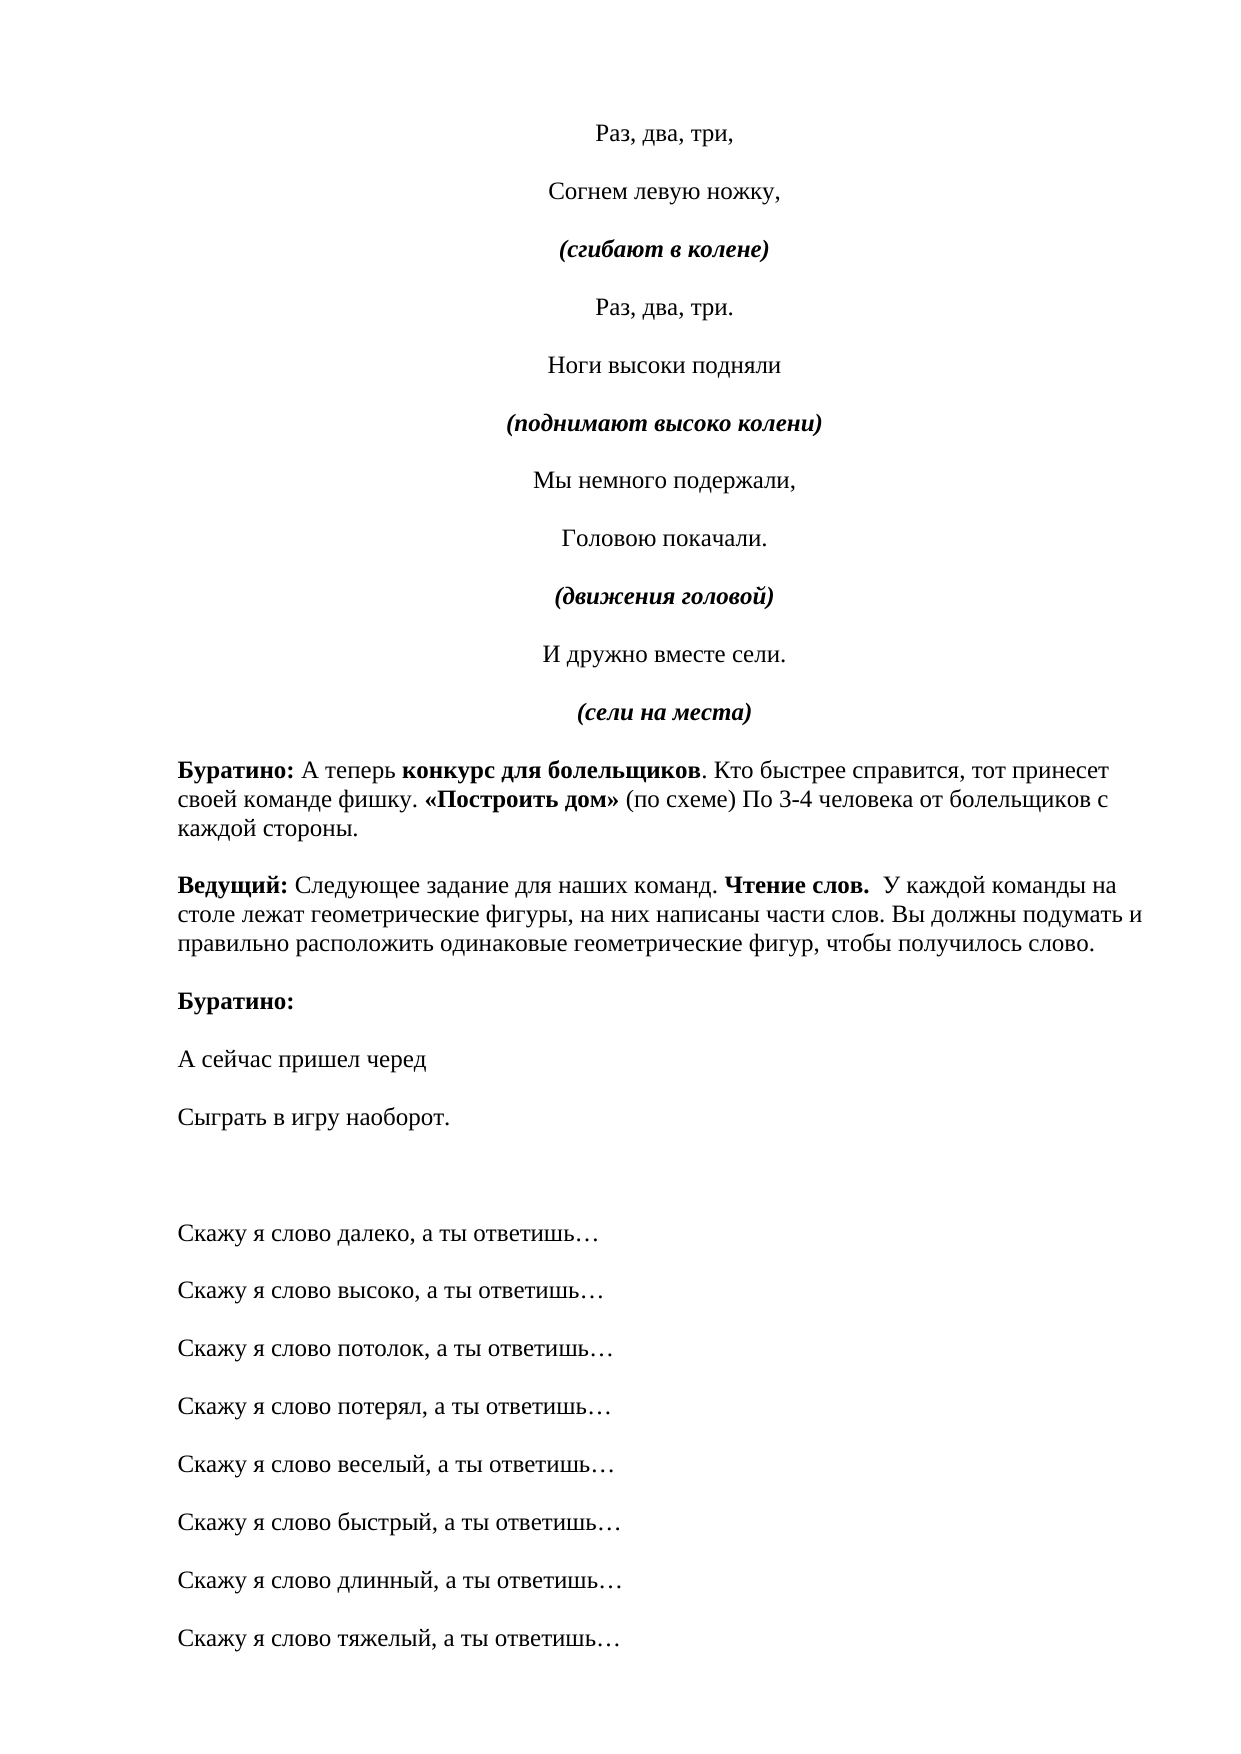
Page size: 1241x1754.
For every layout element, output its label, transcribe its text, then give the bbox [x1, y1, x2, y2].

text Ноги высоки подняли [177, 350, 1152, 378]
text Буратино: А теперь конкурс для болельщиков. Кто быстрее справится, тот принесет своей команде фишку. «Построить дом» (по схеме) По 3-4 человека от болельщиков с каждой стороны. [177, 755, 1152, 841]
text Раз, два, три, [177, 118, 1152, 147]
text Скажу я слово быстрый, а ты ответишь… [177, 1507, 1152, 1536]
text А сейчас пришел черед [177, 1044, 1152, 1073]
text Сыграть в игру наоборот. [177, 1102, 1152, 1131]
text (движения головой) [177, 581, 1152, 610]
text Буратино: [177, 986, 1152, 1015]
text Скажу я слово длинный, а ты ответишь… [177, 1565, 1152, 1594]
text Скажу я слово тяжелый, а ты ответишь… [177, 1623, 1152, 1652]
text Ведущий: Следующее задание для наших команд. Чтение слов. У каждой команды на столе лежат геометрические фигуры, на них написаны части слов. Вы должны подумать и правильно расположить одинаковые геометрические фигур, чтобы получилось слово. [177, 871, 1152, 957]
text Скажу я слово далеко, а ты ответишь… [177, 1218, 1152, 1246]
text Согнем левую ножку, [177, 176, 1152, 205]
text Скажу я слово потолок, а ты ответишь… [177, 1333, 1152, 1362]
text Раз, два, три. [177, 292, 1152, 321]
text (сели на места) [177, 697, 1152, 726]
text (поднимают высоко колени) [177, 408, 1152, 436]
text Скажу я слово веселый, а ты ответишь… [177, 1449, 1152, 1478]
text Скажу я слово высоко, а ты ответишь… [177, 1276, 1152, 1304]
text (сгибают в колене) [177, 234, 1152, 263]
text Головою покачали. [177, 523, 1152, 552]
text Мы немного подержали, [177, 466, 1152, 494]
text Скажу я слово потерял, а ты ответишь… [177, 1391, 1152, 1420]
text И дружно вместе сели. [177, 639, 1152, 668]
